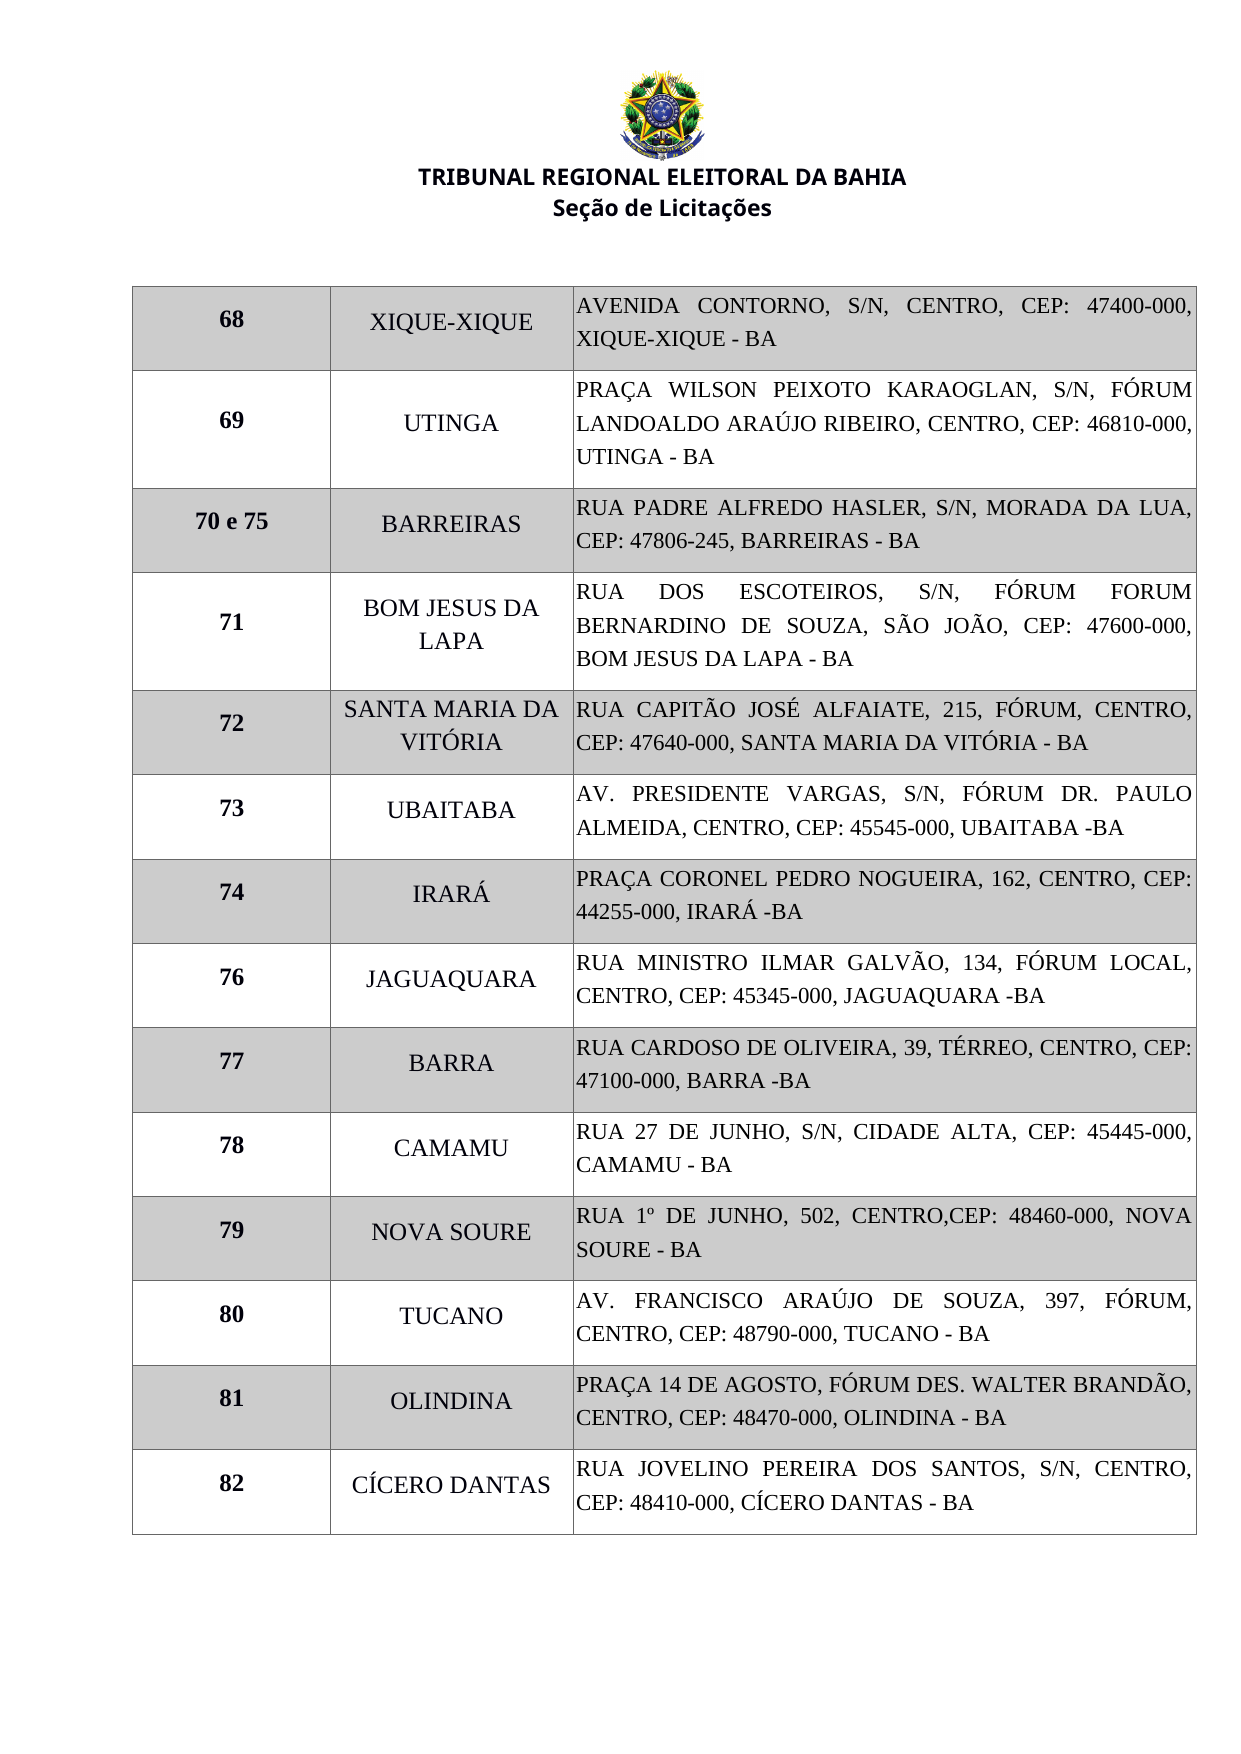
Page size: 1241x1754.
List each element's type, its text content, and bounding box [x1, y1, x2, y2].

table_cell JAGUAQUARA [331, 944, 573, 1027]
table_cell 69 [133, 371, 330, 488]
table_cell 76 [133, 944, 330, 1027]
table_cell OLINDINA [331, 1366, 573, 1449]
table_cell 80 [133, 1281, 330, 1365]
table_cell RUA DOS ESCOTEIROS, S/N, FÓRUM FORUM BERNARDINO DE SOUZA, SÃO JOÃO, CEP: 47600-000, BOM JESUS DA LAPA - BA [574, 573, 1196, 690]
table_cell CAMAMU [331, 1113, 573, 1196]
table_cell 74 [133, 860, 330, 943]
table_cell RUA JOVELINO PEREIRA DOS SANTOS, S/N, CENTRO, CEP: 48410-000, CÍCERO DANTAS - BA [574, 1450, 1196, 1533]
table_cell NOVA SOURE [331, 1197, 573, 1280]
table_cell RUA PADRE ALFREDO HASLER, S/N, MORADA DA LUA, CEP: 47806-245, BARREIRAS - BA [574, 489, 1196, 572]
table_cell PRAÇA 14 DE AGOSTO, FÓRUM DES. WALTER BRANDÃO, CENTRO, CEP: 48470-000, OLINDINA - BA [574, 1366, 1196, 1449]
table_cell RUA CAPITÃO JOSÉ ALFAIATE, 215, FÓRUM, CENTRO, CEP: 47640-000, SANTA MARIA DA VITÓRIA - BA [574, 691, 1196, 774]
table_cell BOM JESUS DA LAPA [331, 573, 573, 690]
table_cell RUA 27 DE JUNHO, S/N, CIDADE ALTA, CEP: 45445-000, CAMAMU - BA [574, 1113, 1196, 1196]
table_cell UTINGA [331, 371, 573, 488]
table_cell CÍCERO DANTAS [331, 1450, 573, 1533]
table_cell RUA MINISTRO ILMAR GALVÃO, 134, FÓRUM LOCAL, CENTRO, CEP: 45345-000, JAGUAQUARA -BA [574, 944, 1196, 1027]
table_cell UBAITABA [331, 775, 573, 858]
table_cell 73 [133, 775, 330, 858]
table_cell 77 [133, 1028, 330, 1112]
table_cell AVENIDA CONTORNO, S/N, CENTRO, CEP: 47400-000, XIQUE-XIQUE - BA [574, 287, 1196, 370]
table_cell TUCANO [331, 1281, 573, 1365]
table_cell 72 [133, 691, 330, 774]
table_cell 71 [133, 573, 330, 690]
table_cell AV. FRANCISCO ARAÚJO DE SOUZA, 397, FÓRUM, CENTRO, CEP: 48790-000, TUCANO - BA [574, 1281, 1196, 1365]
table_cell PRAÇA WILSON PEIXOTO KARAOGLAN, S/N, FÓRUM LANDOALDO ARAÚJO RIBEIRO, CENTRO, CEP: 46810-000, UTINGA - BA [574, 371, 1196, 488]
table_cell 70 e 75 [133, 489, 330, 572]
table_cell SANTA MARIA DA VITÓRIA [331, 691, 573, 774]
table_cell IRARÁ [331, 860, 573, 943]
table_cell RUA 1º DE JUNHO, 502, CENTRO,CEP: 48460-000, NOVA SOURE - BA [574, 1197, 1196, 1280]
table_cell 78 [133, 1113, 330, 1196]
table_cell 68 [133, 287, 330, 370]
table_cell BARRA [331, 1028, 573, 1112]
table_cell 82 [133, 1450, 330, 1533]
table_cell AV. PRESIDENTE VARGAS, S/N, FÓRUM DR. PAULO ALMEIDA, CENTRO, CEP: 45545-000, UBAITABA -BA [574, 775, 1196, 858]
table_cell 81 [133, 1366, 330, 1449]
table_cell RUA CARDOSO DE OLIVEIRA, 39, TÉRREO, CENTRO, CEP: 47100-000, BARRA -BA [574, 1028, 1196, 1112]
table_cell XIQUE-XIQUE [331, 287, 573, 370]
table_cell 79 [133, 1197, 330, 1280]
table_cell PRAÇA CORONEL PEDRO NOGUEIRA, 162, CENTRO, CEP: 44255-000, IRARÁ -BA [574, 860, 1196, 943]
table_cell BARREIRAS [331, 489, 573, 572]
